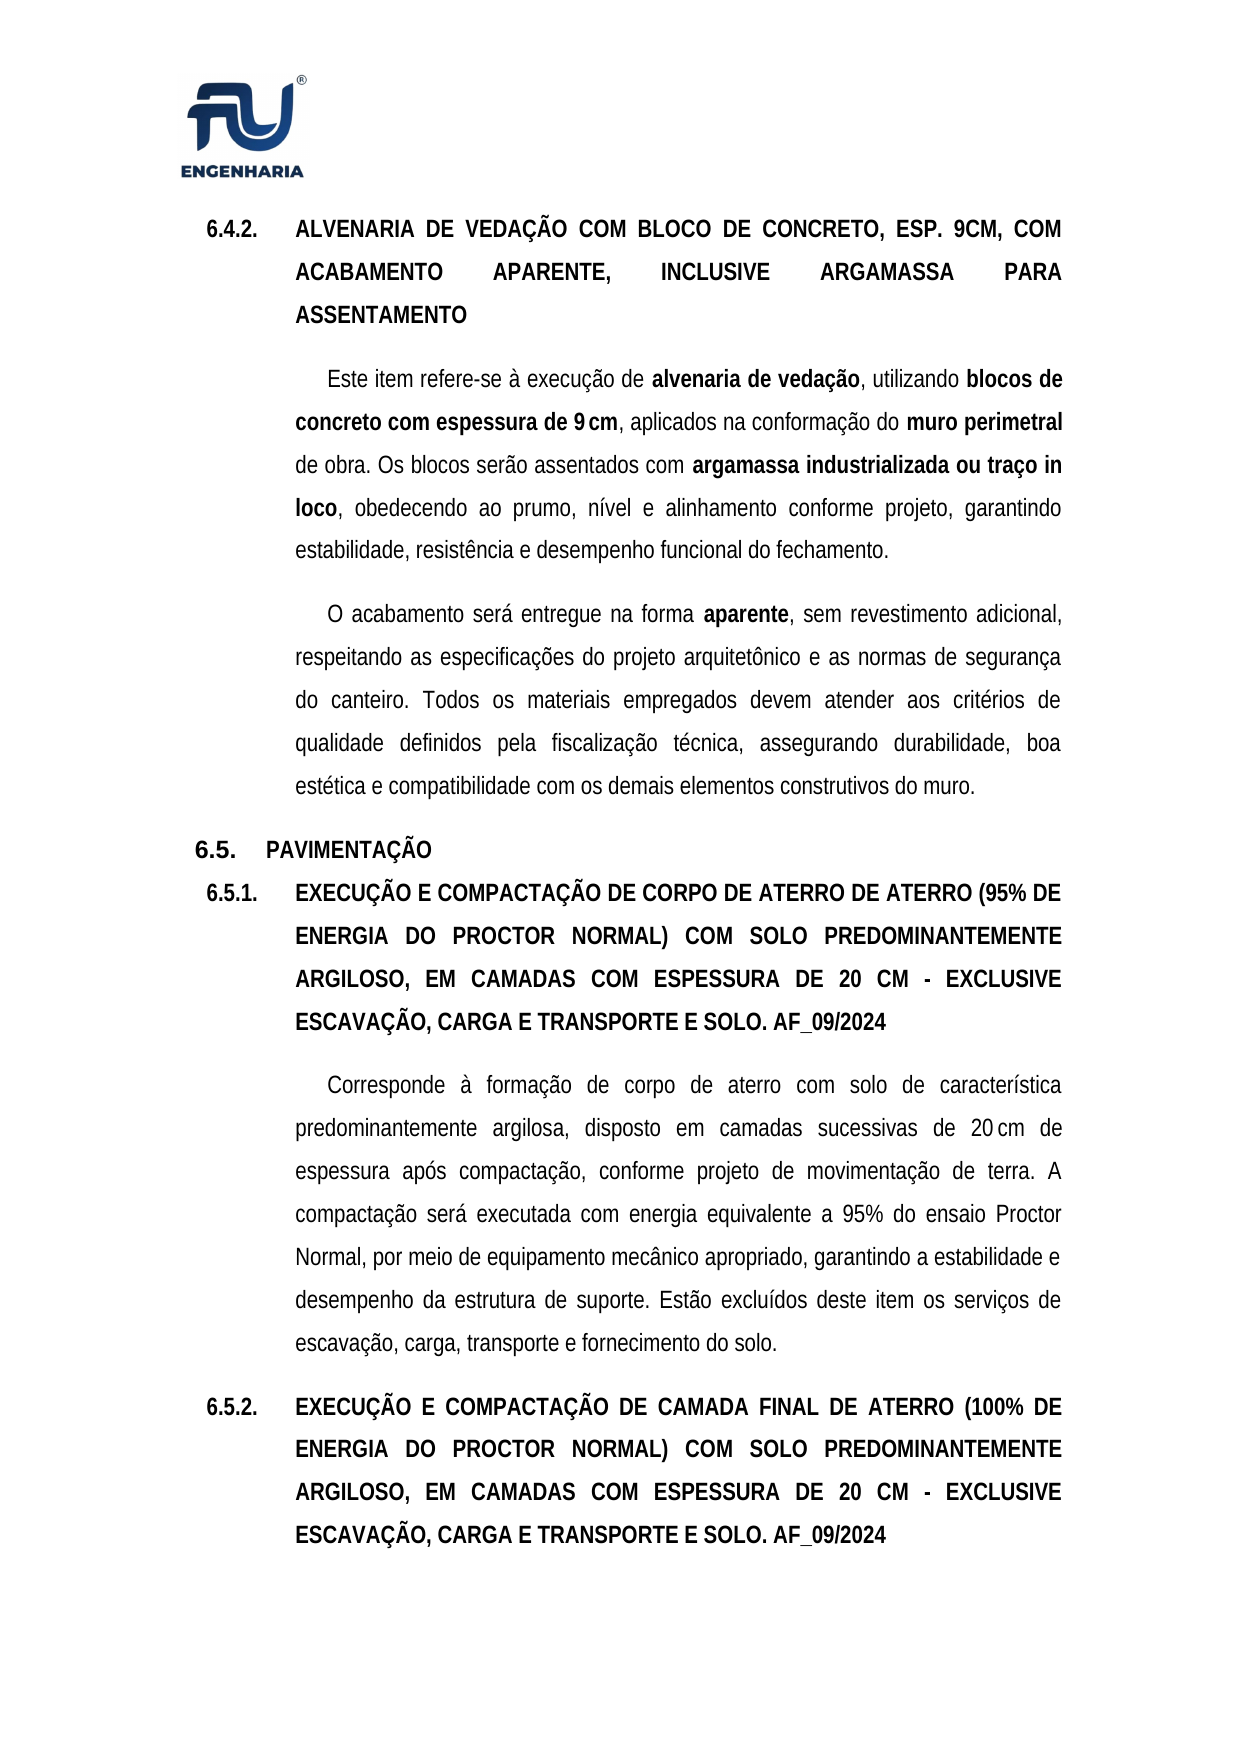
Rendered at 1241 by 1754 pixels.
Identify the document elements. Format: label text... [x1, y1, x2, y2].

list EXECUÇÃO E COMPACTAÇÃO DE CORPO DE ATERRO DE ATERRO (95% DE ENERGIA DO PROCTOR NORMAL) COM SOLO PREDOMINANTEMENTE ARGILOSO, EM CAMADAS COM ESPESSURA DE 20 CM - EXCLUSIVE ESCAVAÇÃO, CARGA E TRANSPORTE E SOLO. AF_09/2024 [258, 878, 1063, 1035]
list EXECUÇÃO E COMPACTAÇÃO DE CAMADA FINAL DE ATERRO (100% DE ENERGIA DO PROCTOR NORMAL) COM SOLO PREDOMINANTEMENTE ARGILOSO, EM CAMADAS COM ESPESSURA DE 20 CM - EXCLUSIVE ESCAVAÇÃO, CARGA E TRANSPORTE E SOLO. AF_09/2024 [258, 1392, 1063, 1549]
list ALVENARIA DE VEDAÇÃO COM BLOCO DE CONCRETO, ESP. 9CM, COM ACABAMENTO APARENTE, INCLUSIVE ARGAMASSA PARA ASSENTAMENTO [258, 214, 1063, 329]
picture [177, 73, 311, 179]
text Corresponde à formação de corpo de aterro com solo de característica predominantemente argilosa, disposto em camadas sucessivas de 20 cm de espessura após compactação, conforme projeto de movimentação de terra. A compactação será executada com energia equivalente a 95% do ensaio Proctor Normal, por meio de equipamento mecânico apropriado, garantindo a estabilidade e desempenho da estrutura de suporte. Estão excluídos deste item os serviços de escavação, carga, transporte e fornecimento do solo. [295, 1070, 1063, 1356]
text Este item refere-se à execução de alvenaria de vedação, utilizando blocos de concreto com espessura de 9 cm, aplicados na conformação do muro perimetral de obra. Os blocos serão assentados com argamassa industrializada ou traço in loco, obedecendo ao prumo, nível e alinhamento conforme projeto, garantindo estabilidade, resistência e desempenho funcional do fechamento. [295, 364, 1063, 564]
text O acabamento será entregue na forma aparente, sem revestimento adicional, respeitando as especificações do projeto arquitetônico e as normas de segurança do canteiro. Todos os materiais empregados devem atender aos critérios de qualidade definidos pela fiscalização técnica, assegurando durabilidade, boa estética e compatibilidade com os demais elementos construtivos do muro. [295, 599, 1063, 799]
list PAVIMENTAÇÃO [236, 835, 1063, 863]
